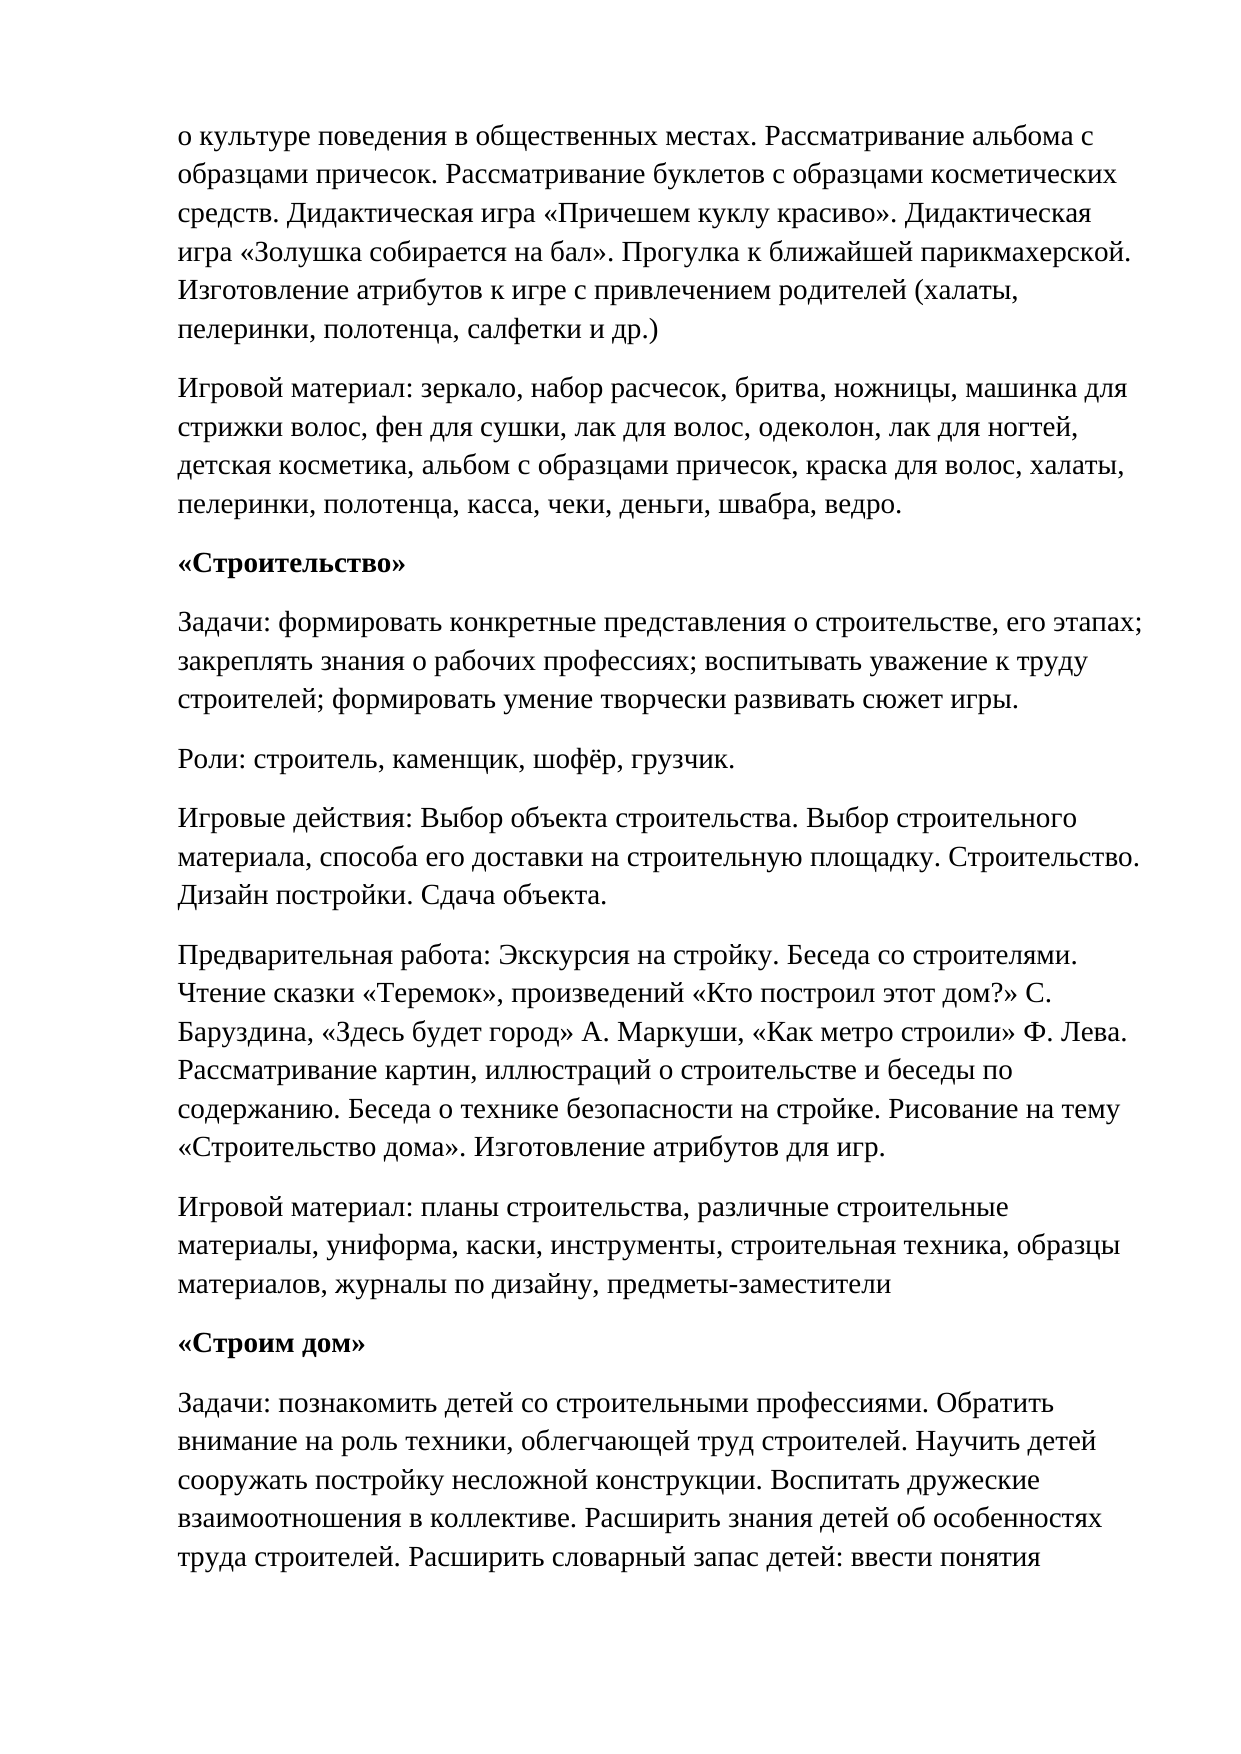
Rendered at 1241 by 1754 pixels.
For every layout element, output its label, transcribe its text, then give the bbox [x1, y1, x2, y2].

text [177, 1385, 1152, 1572]
text Роли: строитель, каменщик, шофёр, грузчик. [177, 741, 1152, 774]
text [177, 118, 1152, 344]
text Игровой материал: планы строительства, различные строительные материалы, униформа, каски, инструменты, строительная техника, образцы материалов, журналы по дизайну, предметы-заместители [177, 1189, 1152, 1299]
text Игровые действия: Выбор объекта строительства. Выбор строительного материала, способа его доставки на строительную площадку. Строительство. Дизайн постройки. Сдача объекта. [177, 800, 1152, 911]
text Задачи: формировать конкретные представления о строительстве, его этапах; закреплять знания о рабочих профессиях; воспитывать уважение к труду строителей; формировать умение творчески развивать сюжет игры. [177, 604, 1152, 715]
text Игровой материал: зеркало, набор расчесок, бритва, ножницы, машинка для стрижки волос, фен для сушки, лак для волос, одеколон, лак для ногтей, детская косметика, альбом с образцами причесок, краска для волос, халаты, пелеринки, полотенца, касса, чеки, деньги, швабра, ведро. [177, 370, 1152, 519]
text «Строительство» [177, 545, 1152, 579]
text Предварительная работа: Экскурсия на стройку. Беседа со строителями. Чтение сказки «Теремок», произведений «Кто построил этот дом?» С. Баруздина, «Здесь будет город» А. Маркуши, «Как метро строили» Ф. Лева. Рассматривание картин, иллюстраций о строительстве и беседы по содержанию. Беседа о технике безопасности на стройке. Рисование на тему «Строительство дома». Изготовление атрибутов для игр. [177, 937, 1152, 1163]
text «Строим дом» [177, 1325, 1152, 1359]
